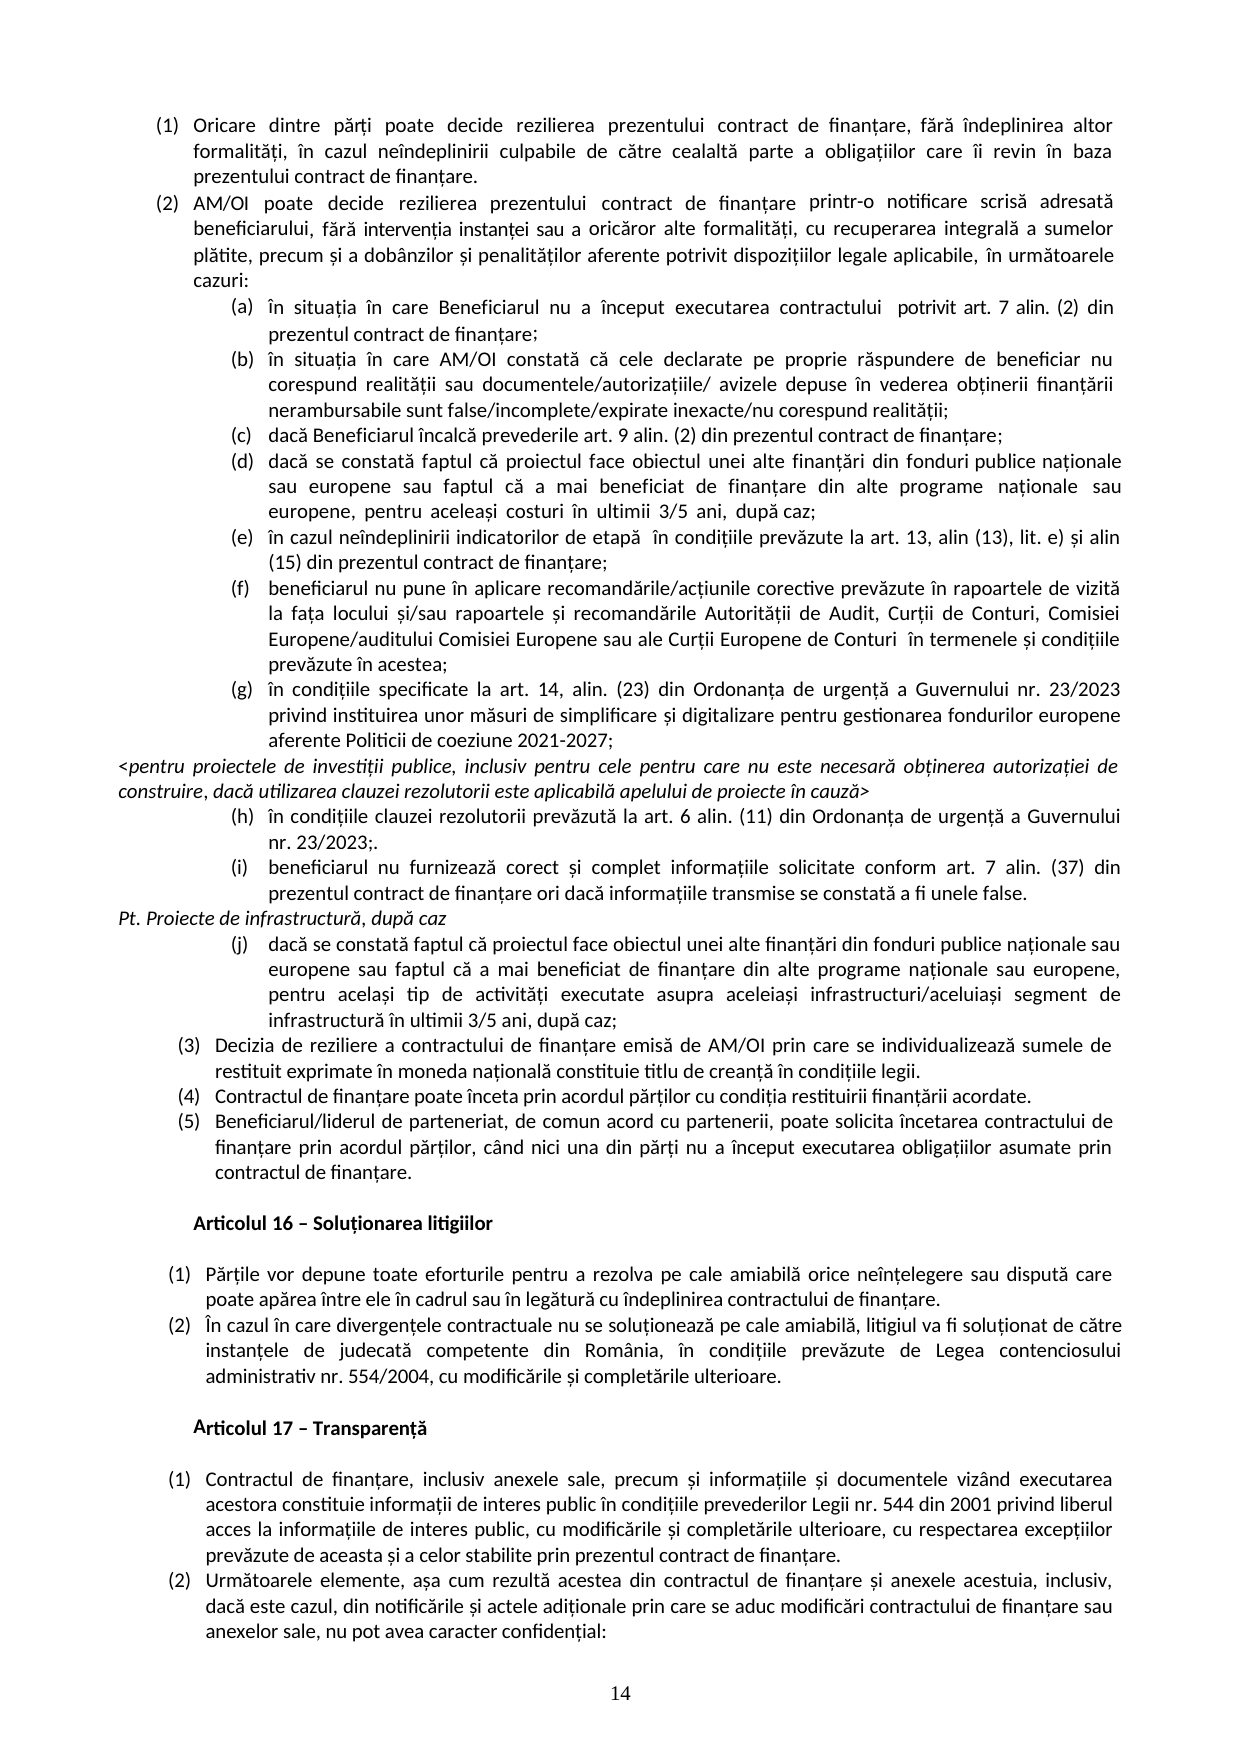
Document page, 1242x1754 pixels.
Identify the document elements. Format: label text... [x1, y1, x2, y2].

list dacă se constată faptul că proiectul face obiectul unei alte finanțări din fonduri publice naționale sau europene sau faptul că a mai beneficiat de finanțare din alte programe naționale sau europene, pentru același tip de activități executate asupra aceleiași infrastructuri/aceluiași segment de infrastructură în ultimii 3/5 ani, după caz; [231, 931, 1122, 1032]
text <pentru proiectele de investiții publice, inclusiv pentru cele pentru care nu este necesară obținerea autorizației de construire, dacă utilizarea clauzei rezolutorii este aplicabilă apelului de proiecte în cauză> [118, 753, 1122, 804]
list Beneficiarul/liderul de parteneriat, de comun acord cu partenerii, poate solicita încetarea contractului de finanțare prin acordul părților, când nici una din părți nu a început executarea obligațiilor asumate prin contractul de finanțare. [177, 1109, 1114, 1185]
list în cazul neîndeplinirii indicatorilor de etapă în condițiile prevăzute la art. 13, alin (13), lit. e) și alin (15) din prezentul contract de finanțare; [231, 524, 1122, 575]
list Contractul de finanțare, inclusiv anexele sale, precum și informațiile și documentele vizând executarea acestora constituie informații de interes public în condițiile prevederilor Legii nr. 544 din 2001 privind liberul acces la informațiile de interes public, cu modificările și completările ulterioare, cu respectarea excepțiilor prevăzute de aceasta și a celor stabilite prin prezentul contract de finanțare. [168, 1466, 1114, 1567]
list beneficiarul nu furnizează corect și complet informațiile solicitate conform art. 7 alin. (37) din prezentul contract de finanțare ori dacă informațiile transmise se constată a fi unele false. [231, 854, 1122, 905]
list dacă Beneficiarul încalcă prevederile art. 9 alin. (2) din prezentul contract de finanțare; [231, 422, 1122, 448]
list Contractul de finanțare poate înceta prin acordul părților cu condiția restituirii finanțării acordate. [177, 1083, 1114, 1109]
text Pt. Proiecte de infrastructură, după caz [118, 905, 1122, 931]
list în condițiile clauzei rezolutorii prevăzută la art. 6 alin. (11) din Ordonanța de urgență a Guvernului nr. 23/2023;. [231, 804, 1122, 854]
list Următoarele elemente, așa cum rezultă acestea din contractul de finanțare și anexele acestuia, inclusiv, dacă este cazul, din notificările și actele adiționale prin care se aduc modificări contractului de finanțare sau anexelor sale, nu pot avea caracter confidențial: [168, 1567, 1114, 1644]
list Oricare dintre părţi poate decide rezilierea prezentului contract de finanțare, fără îndeplinirea altor formalități, în cazul neîndeplinirii culpabile de către cealaltă parte a obligațiilor care îi revin în baza prezentului contract de finanțare. [156, 112, 1114, 189]
list beneficiarul nu pune în aplicare recomandările/acțiunile corective prevăzute în rapoartele de vizită la fața locului și/sau rapoartele și recomandările Autorității de Audit, Curții de Conturi, Comisiei Europene/auditului Comisiei Europene sau ale Curții Europene de Conturi în termenele și condițiile prevăzute în acestea; [231, 575, 1122, 677]
text Articolul 17 – Transparență [118, 1414, 1122, 1440]
list Părțile vor depune toate eforturile pentru a rezolva pe cale amiabilă orice neînțelegere sau dispută care poate apărea între ele în cadrul sau în legătură cu îndeplinirea contractului de finanțare. [168, 1261, 1114, 1312]
list dacă se constată faptul că proiectul face obiectul unei alte finanțări din fonduri publice naționale sau europene sau faptul că a mai beneficiat de finanțare din alte programe naționale sau europene, pentru aceleași costuri în ultimii 3/5 ani, după caz; [231, 448, 1122, 524]
list Decizia de reziliere a contractului de finanțare emisă de AM/OI prin care se individualizează sumele de restituit exprimate în moneda națională constituie titlu de creanță în condițiile legii. [177, 1032, 1114, 1083]
list în condițiile specificate la art. 14, alin. (23) din Ordonanța de urgență a Guvernului nr. 23/2023 privind instituirea unor măsuri de simplificare şi digitalizare pentru gestionarea fondurilor europene aferente Politicii de coeziune 2021-2027; [231, 677, 1122, 753]
list În cazul în care divergenţele contractuale nu se soluţionează pe cale amiabilă, litigiul va fi soluţionat de către instanţele de judecată competente din România, în condiţiile prevăzute de Legea contenciosului administrativ nr. 554/2004, cu modificările şi completările ulterioare. [168, 1312, 1122, 1388]
list AM/OI poate decide rezilierea prezentului contract de finanțare printr-o notificare scrisă adresată beneficiarului, fără intervenția instanței sau a oricăror alte formalități, cu recuperarea integrală a sumelor plătite, precum și a dobânzilor și penalităților aferente potrivit dispozițiilor legale aplicabile, în următoarele cazuri: [156, 189, 1114, 293]
list în situația în care AM/OI constată că cele declarate pe proprie răspundere de beneficiar nu corespund realității sau documentele/autorizațiile/ avizele depuse în vederea obținerii finanțării nerambursabile sunt false/incomplete/expirate inexacte/nu corespund realității; [231, 346, 1114, 422]
list în situația în care Beneficiarul nu a început executarea contractului potrivit art. 7 alin. (2) din prezentul contract de finanțare; [231, 293, 1114, 346]
text Articolul 16 – Soluționarea litigiilor [118, 1210, 1122, 1236]
